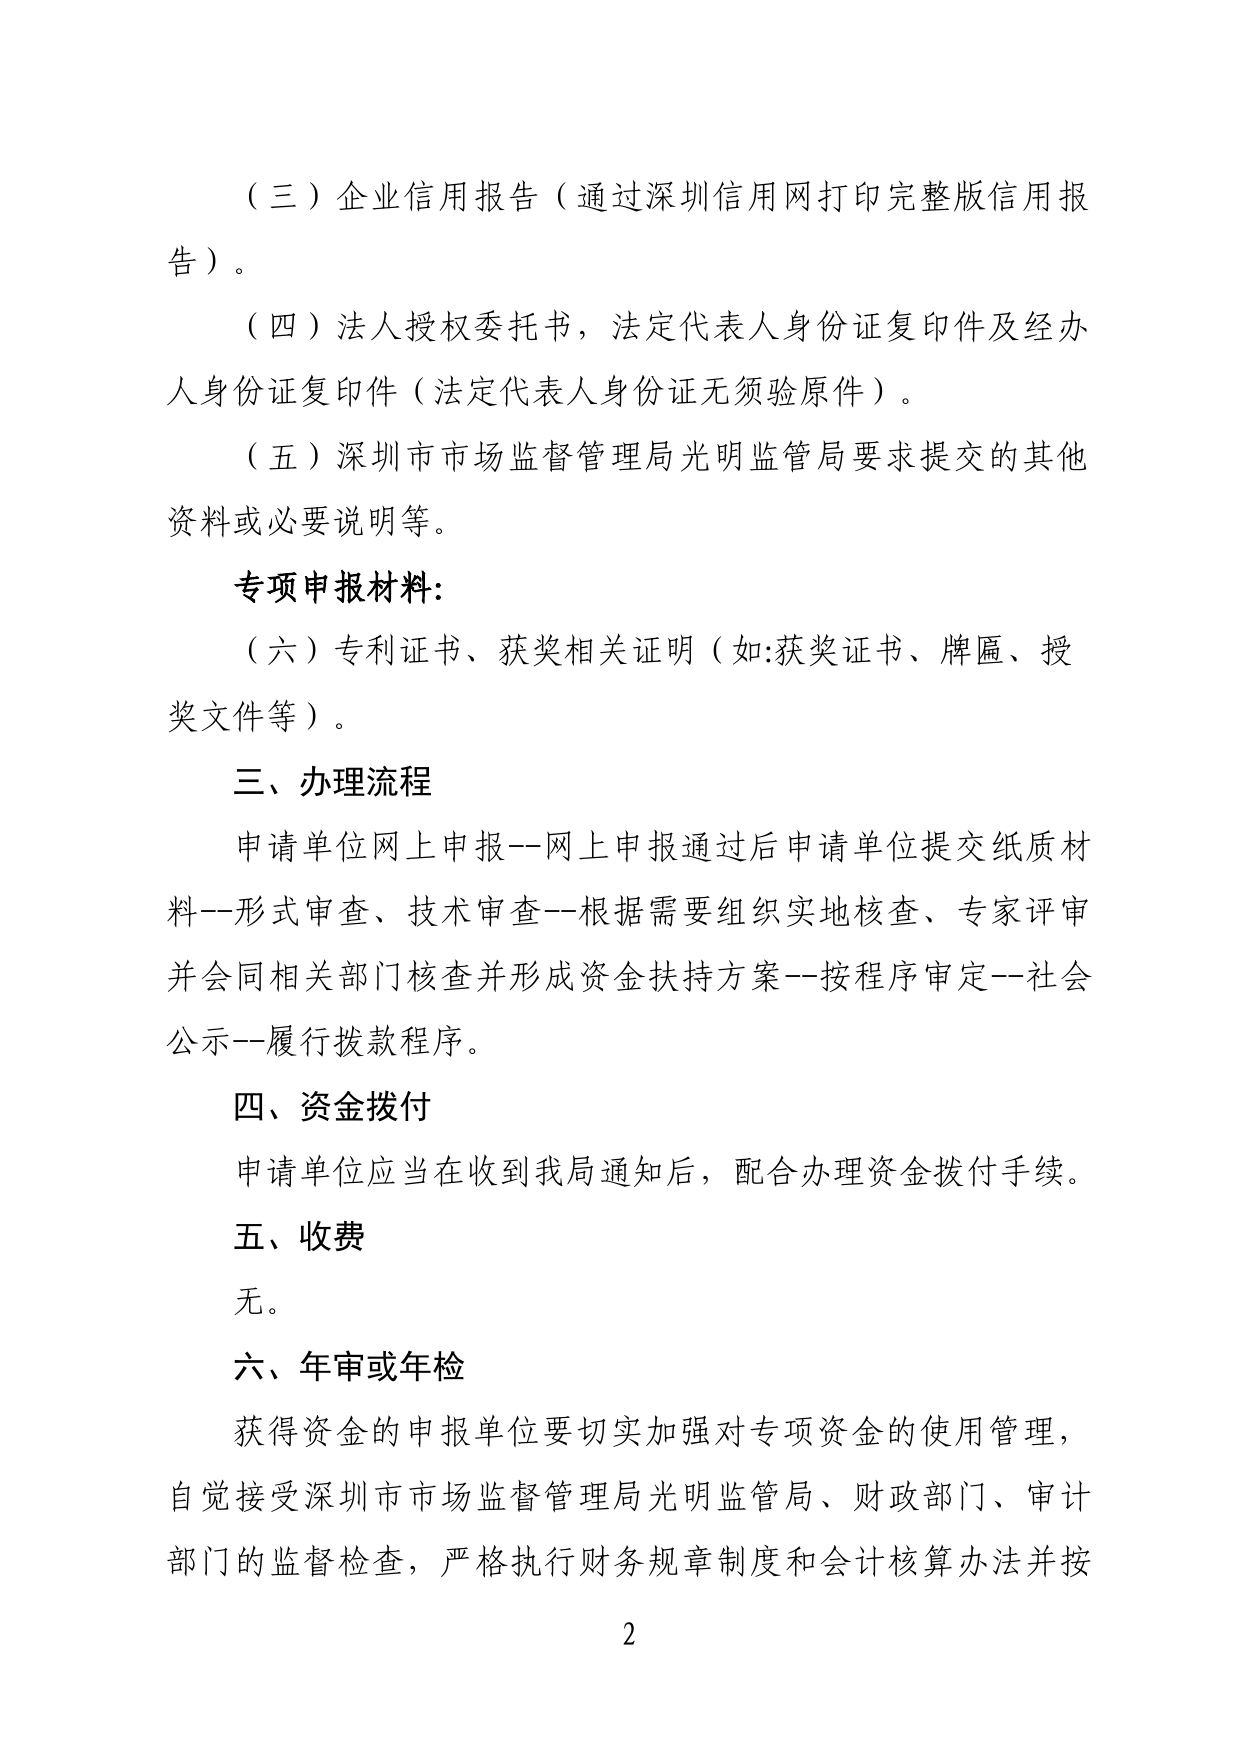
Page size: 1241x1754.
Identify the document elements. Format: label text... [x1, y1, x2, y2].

text 五、收费 [165, 1202, 1093, 1267]
text 申请单位应当在收到我局通知后，配合办理资金拨付手续。 [165, 1137, 1093, 1202]
text （五）深圳市市场监督管理局光明监管局要求提交的其他资料或必要说明等。 [165, 422, 1093, 552]
text 申请单位网上申报--网上申报通过后申请单位提交纸质材料--形式审查、技术审查--根据需要组织实地核查、专家评审并会同相关部门核查并形成资金扶持方案--按程序审定--社会公示--履行拨款程序。 [165, 812, 1093, 1072]
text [165, 1397, 1093, 1592]
text 专项申报材料： [165, 552, 1093, 617]
text 无。 [165, 1267, 1093, 1332]
text 六、年审或年检 [165, 1332, 1093, 1397]
text 四、资金拨付 [165, 1072, 1093, 1137]
text （三）企业信用报告（通过深圳信用网打印完整版信用报告）。 [165, 162, 1093, 292]
text 三、办理流程 [165, 747, 1093, 812]
text （六）专利证书、获奖相关证明（如:获奖证书、牌匾、授奖文件等）。 [165, 617, 1093, 747]
text （四）法人授权委托书，法定代表人身份证复印件及经办人身份证复印件（法定代表人身份证无须验原件）。 [165, 292, 1093, 422]
